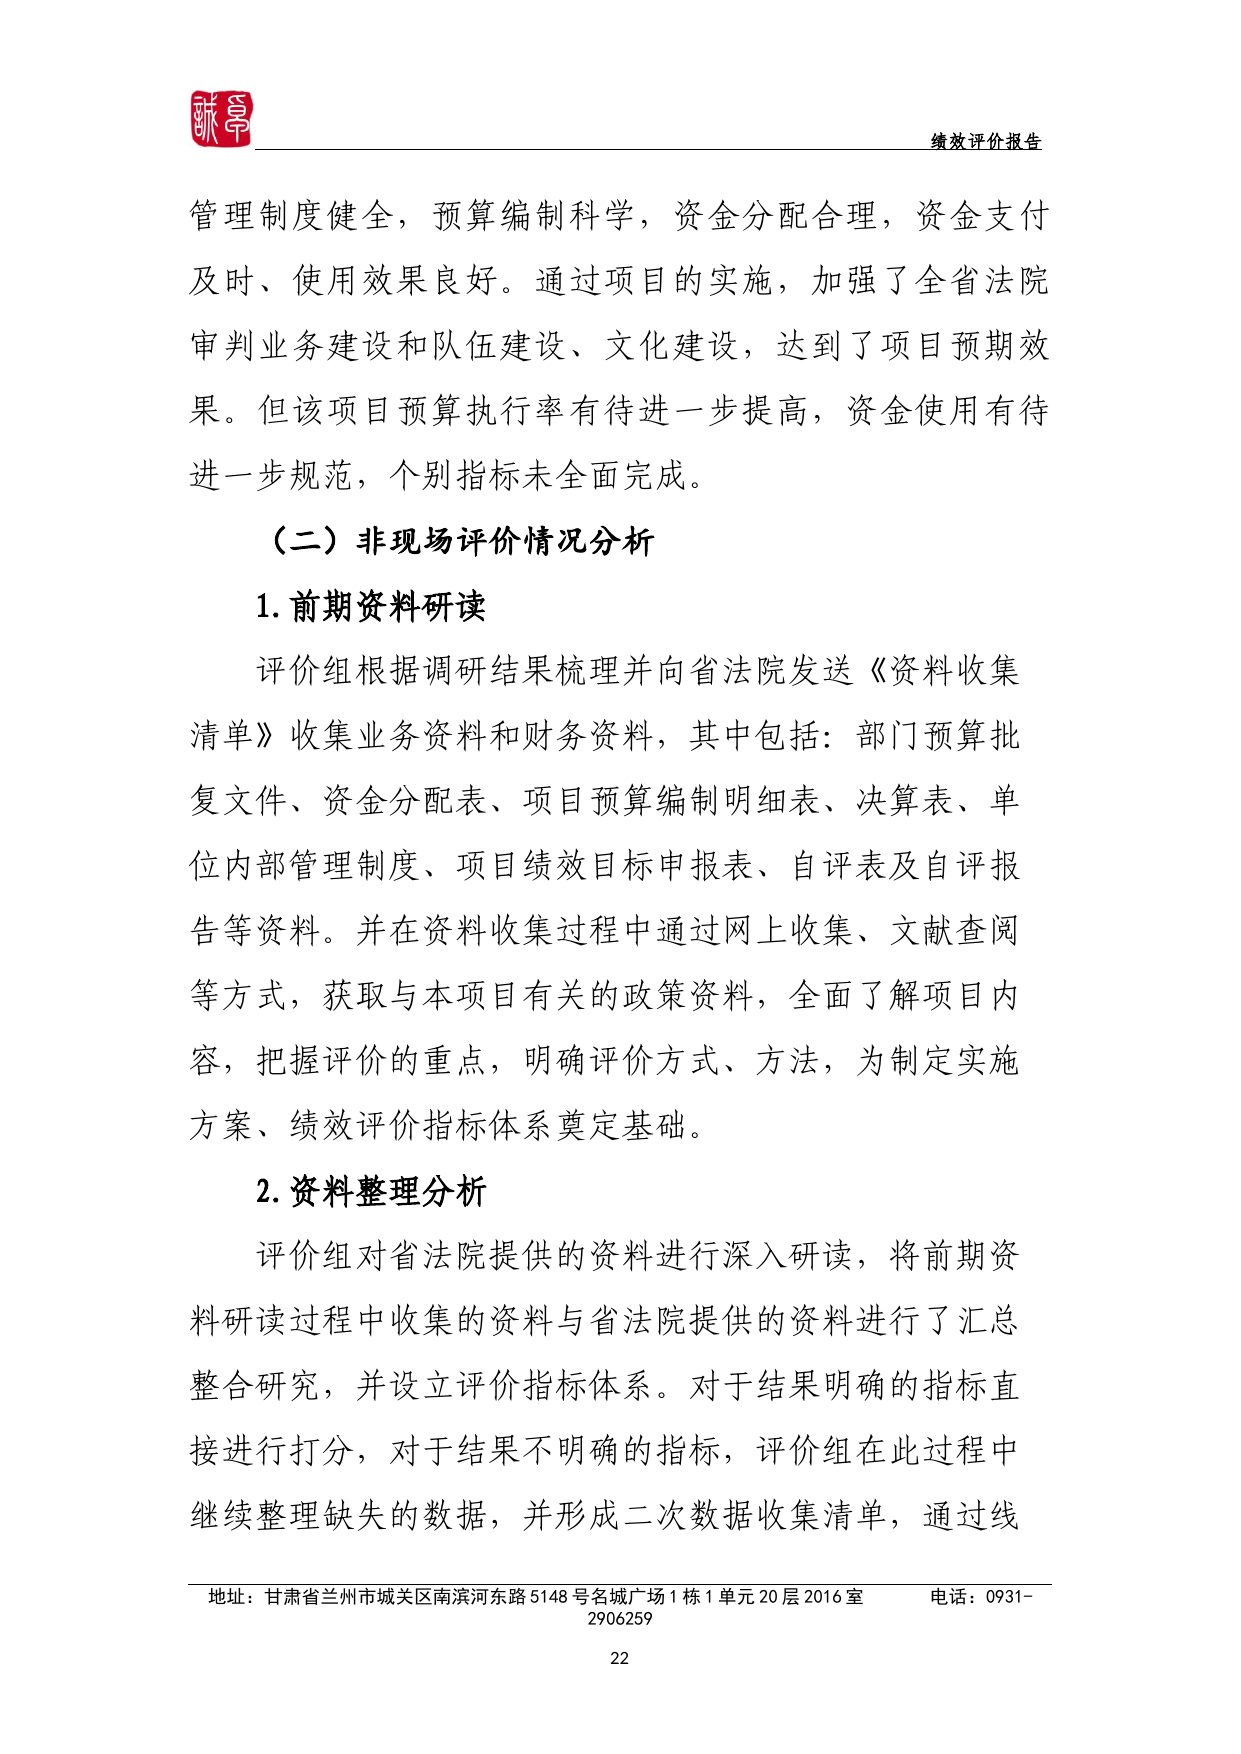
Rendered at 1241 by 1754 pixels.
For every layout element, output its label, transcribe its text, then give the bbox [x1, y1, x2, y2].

text 评价组根据调研结果梳理并向省法院发送《资料收集清单》收集业务资料和财务资料，其中包括：部门预算批复文件、资金分配表、项目预算编制明细表、决算表、单位内部管理制度、项目绩效目标申报表、自评表及自评报告等资料。并在资料收集过程中通过网上收集、文献查阅等方式，获取与本项目有关的政策资料，全面了解项目内容，把握评价的重点，明确评价方式、方法，为制定实施方案、绩效评价指标体系奠定基础。 [188, 636, 1052, 1156]
text （二）非现场评价情况分析 [188, 506, 1052, 571]
picture [187, 90, 255, 148]
text 1.前期资料研读 [188, 571, 1052, 636]
text 2.资料整理分析 [188, 1156, 1052, 1221]
